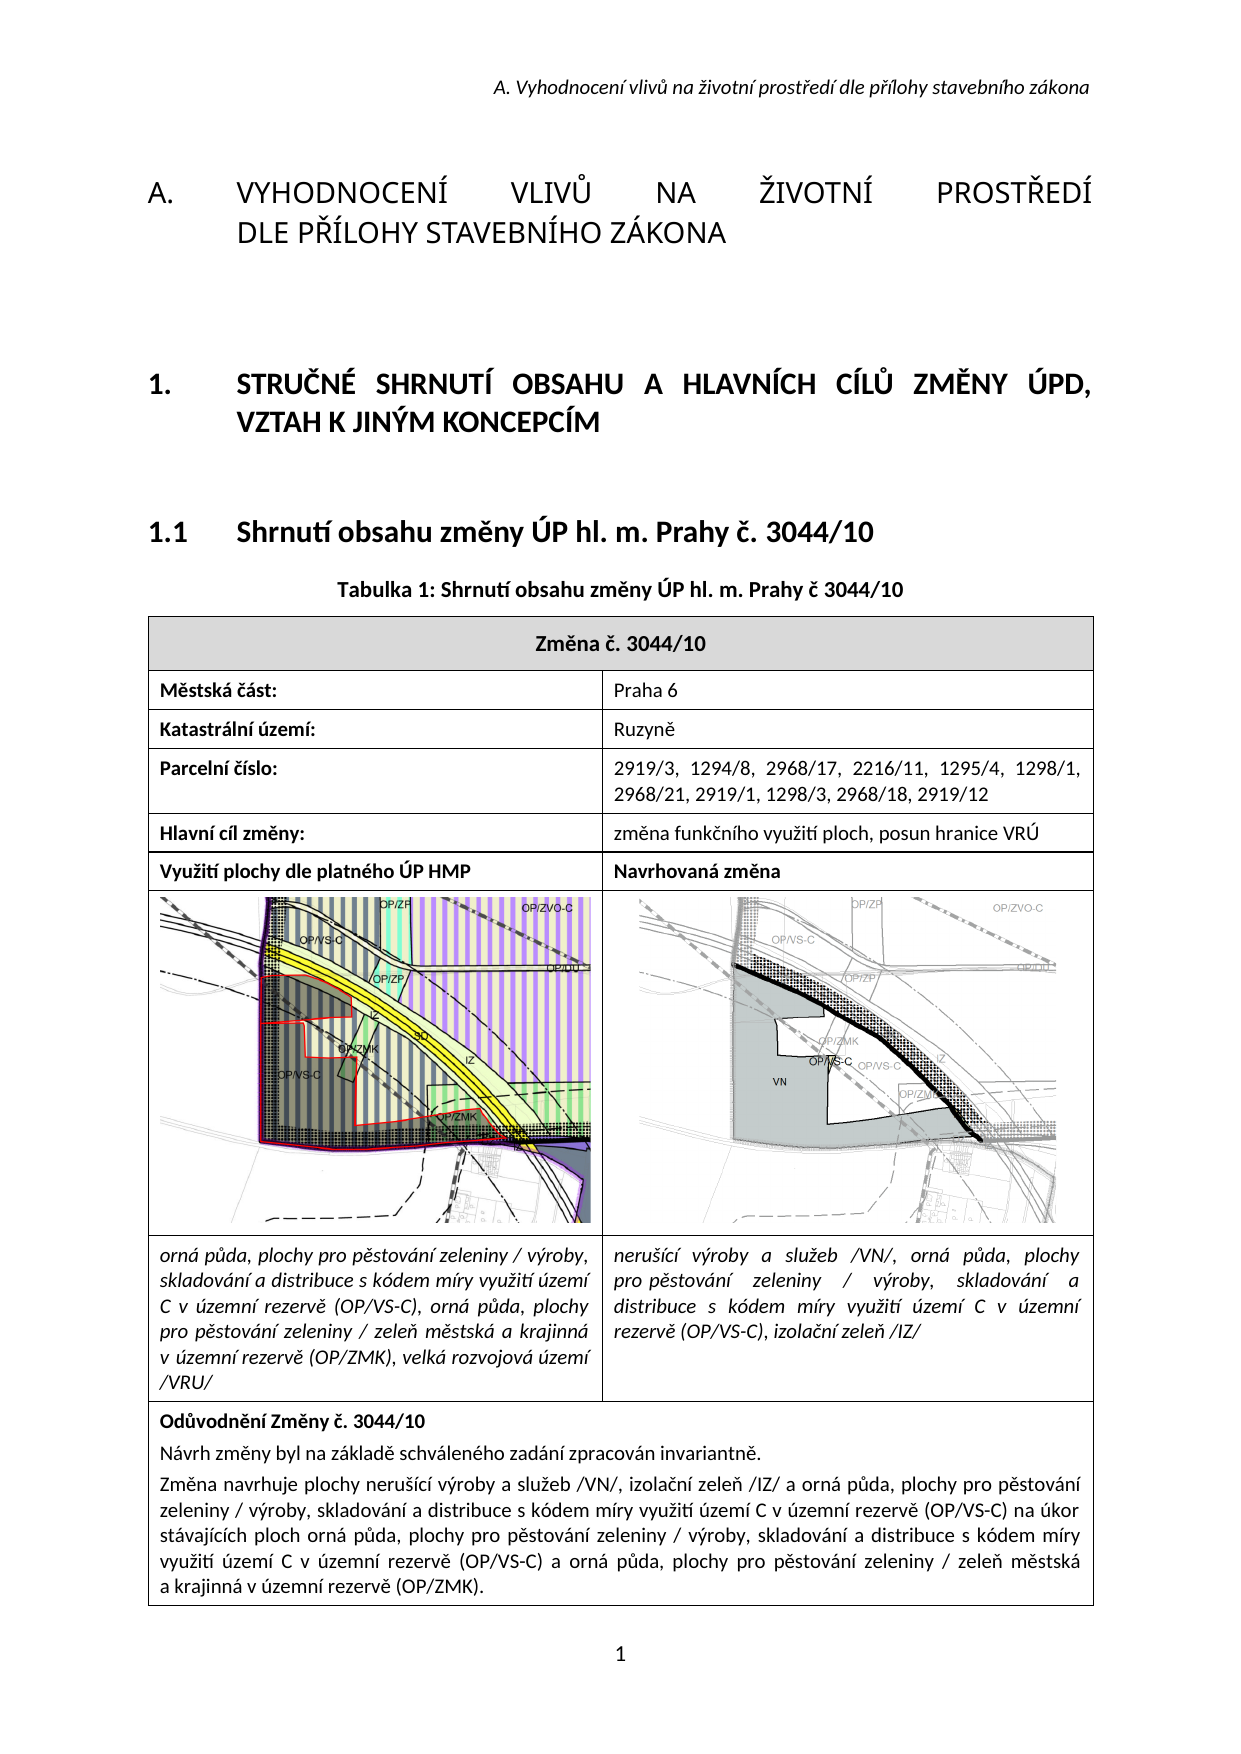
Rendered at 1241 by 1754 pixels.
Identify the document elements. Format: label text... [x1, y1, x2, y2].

table_cell Využití plochy dle platného ÚP HMP [149, 853, 602, 890]
table_cell [149, 891, 602, 1235]
subtitle 1. Stručné shrnutí obsahu a hlavních cílů Změny ÚPD, vztah k jiným koncepcím [148, 364, 1092, 441]
table_cell 2919/3, 1294/8, 2968/17, 2216/11, 1295/4, 1298/1, 2968/21, 2919/1, 1298/3, 2968/18, 2919/12 [603, 749, 1093, 812]
picture [639, 897, 1057, 1223]
table_cell orná půda, plochy pro pěstování zeleniny / výroby, skladování a distribuce s kódem míry využití území C v územní rezervě (OP/VS-C), orná půda, plochy pro pěstování zeleniny / zeleň městská a krajinná v územní rezervě (OP/ZMK), velká rozvojová území /VRU/ [149, 1236, 602, 1401]
table_cell Praha 6 [603, 671, 1093, 709]
table_cell změna funkčního využití ploch, posun hranice VRÚ [603, 814, 1093, 851]
table_cell Ruzyně [603, 710, 1093, 748]
table_cell nerušící výroby a služeb /VN/, orná půda, plochy pro pěstování zeleniny / výroby, skladování a distribuce s kódem míry využití území C v územní rezervě (OP/VS-C), izolační zeleň /IZ/ [603, 1236, 1093, 1401]
text A. vyhodnocení vlivů na životní prostředí dle přílohy stavebního zákona [148, 173, 1092, 252]
table_header Změna č. 3044/10 [149, 617, 1093, 670]
table_cell Městská část: [149, 671, 602, 709]
table_cell Parcelní číslo: [149, 749, 602, 812]
text Tabulka 1: Shrnutí obsahu změny ÚP hl. m. Prahy č 3044/10 [148, 576, 1092, 603]
subtitle 1.1 Shrnutí obsahu změny ÚP hl. m. Prahy č. 3044/10 [148, 512, 1092, 551]
table_cell Navrhovaná změna [603, 853, 1093, 890]
table_cell Katastrální území: [149, 710, 602, 748]
table_cell Hlavní cíl změny: [149, 814, 602, 851]
picture [160, 897, 591, 1223]
table_cell [603, 891, 1093, 1235]
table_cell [149, 1402, 1093, 1605]
